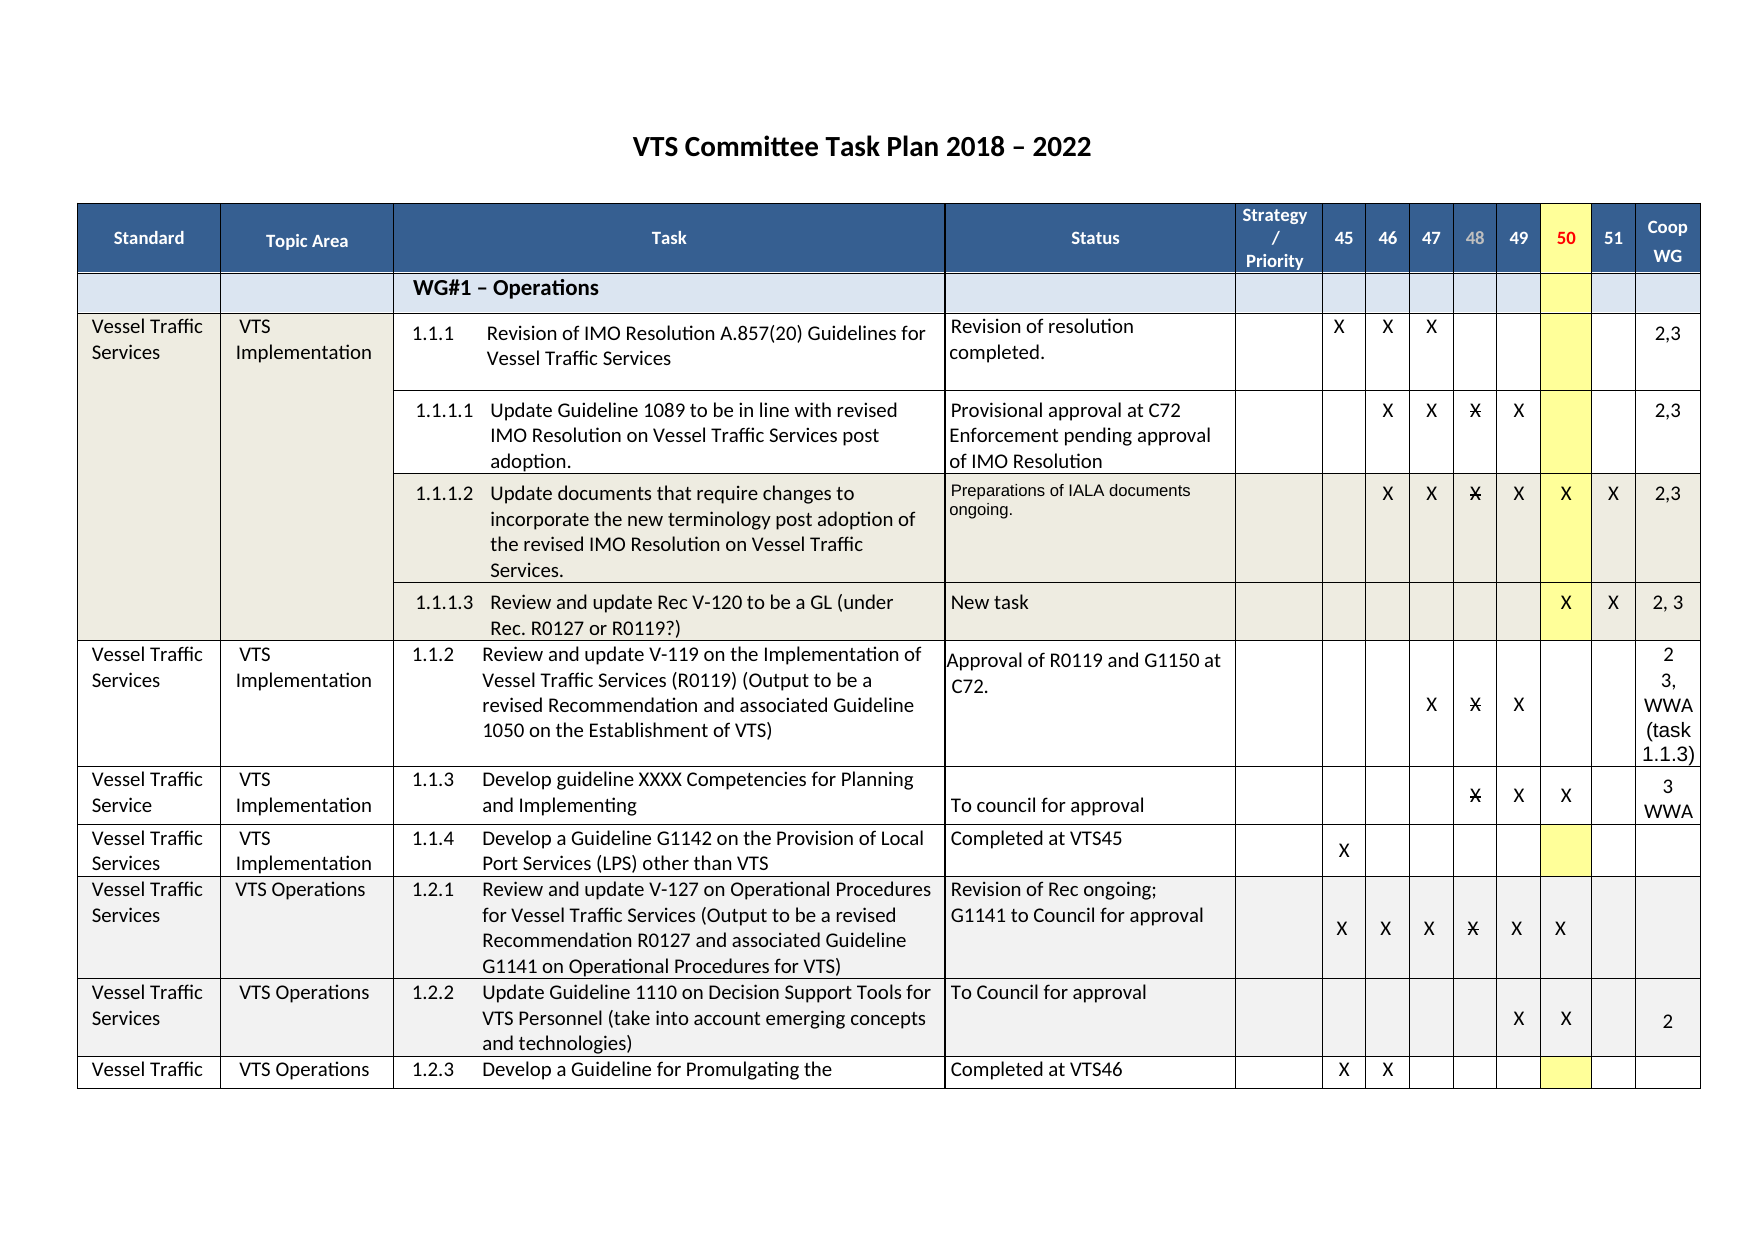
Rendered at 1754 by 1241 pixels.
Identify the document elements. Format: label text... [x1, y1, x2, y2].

table_cell Vessel Traffic Service [78, 767, 220, 824]
table_cell Vessel Traffic Services [78, 825, 220, 876]
table_cell [1236, 274, 1322, 312]
table_cell [1323, 274, 1365, 312]
table_cell X [1592, 583, 1635, 640]
table_cell X [1410, 474, 1453, 582]
table_cell X [1366, 1057, 1409, 1088]
table_header 51 [1592, 204, 1635, 272]
table_cell Vessel Traffic Services [78, 1057, 220, 1088]
table_cell X [1541, 877, 1591, 978]
table_cell X [1410, 314, 1453, 390]
table_cell X [1323, 877, 1365, 978]
text VTS Committee Task Plan 2018 – 2022 [89, 128, 1636, 164]
table_cell Approval of R0119 and G1150 at C72. [946, 641, 1235, 766]
table_cell 1.1.2 Review and update V-119 on the Implementation of Vessel Traffic Services (R0119) (Output to be a revised Recommendation and associated Guideline 1050 on the Establishment of VTS) [394, 641, 944, 766]
table_header Status [946, 204, 1235, 272]
table_header 47 [1410, 204, 1453, 272]
table_cell X [1410, 391, 1453, 473]
table_cell [1454, 825, 1496, 876]
table_cell X [1497, 391, 1540, 473]
table_cell [1592, 767, 1635, 824]
table_cell 2,3 [1636, 474, 1700, 582]
table_cell Revision of resolution completed. [946, 314, 1235, 390]
table_cell 1.2.2 Update Guideline 1110 on Decision Support Tools for VTS Personnel (take into account emerging concepts and technologies) [394, 979, 944, 1056]
table_cell X [1454, 767, 1496, 824]
table_cell X [1366, 877, 1409, 978]
table_cell [1592, 979, 1635, 1056]
table_cell X [1541, 474, 1591, 582]
table_cell [1497, 274, 1540, 312]
table_cell [1366, 825, 1409, 876]
table_cell [1454, 314, 1496, 390]
table_header Coop WG [1636, 204, 1700, 272]
table_cell [1592, 274, 1635, 312]
table_cell VTS Implementation [221, 314, 393, 640]
table_cell [1410, 1057, 1453, 1088]
table_cell [1592, 391, 1635, 473]
table_cell New task [946, 583, 1235, 640]
table_cell [1454, 1057, 1496, 1088]
table_cell Vessel Traffic Services [78, 877, 220, 978]
table_cell Vessel Traffic Services [78, 314, 220, 640]
table_cell WG#1 – Operations [394, 274, 944, 312]
table_header 48 [1454, 204, 1496, 272]
table_cell [1541, 314, 1591, 390]
table_cell Update documents that require changes to incorporate the new terminology post adoption of the revised IMO Resolution on Vessel Traffic Services. [394, 474, 944, 582]
table_cell [1541, 641, 1591, 766]
table_cell [78, 274, 220, 312]
table_cell [1592, 877, 1635, 978]
table_cell [1454, 979, 1496, 1056]
table_cell [1366, 583, 1409, 640]
table_cell [1592, 314, 1635, 390]
table_cell X [1366, 391, 1409, 473]
table_cell [1636, 274, 1700, 312]
table_cell To council for approval [946, 767, 1235, 824]
table_cell [1636, 825, 1700, 876]
table_cell Update Guideline 1089 to be in line with revised IMO Resolution on Vessel Traffic Services post adoption. [394, 391, 944, 473]
table_cell 2, 3 [1636, 583, 1700, 640]
table_cell [1366, 979, 1409, 1056]
table_cell 2 3, WWA (task 1.1.3) [1636, 641, 1700, 766]
table_cell 3 WWA [1636, 767, 1700, 824]
table_header 46 [1366, 204, 1409, 272]
table_header Task [394, 204, 944, 272]
table_cell X [1541, 979, 1591, 1056]
table_header Topic Area [221, 204, 393, 272]
table_cell [1236, 391, 1322, 473]
table_cell X [1541, 583, 1591, 640]
table_header 45 [1323, 204, 1365, 272]
table_cell X [1454, 641, 1496, 766]
table_cell X [1410, 641, 1453, 766]
table_cell X [1410, 877, 1453, 978]
table_cell X [1454, 391, 1496, 473]
table_cell X [1454, 877, 1496, 978]
table_cell X [1497, 474, 1540, 582]
table_cell X [1366, 474, 1409, 582]
table_cell [1236, 877, 1322, 978]
table_cell [1410, 274, 1453, 312]
table_cell [1636, 1057, 1700, 1088]
table_cell X [1497, 979, 1540, 1056]
table_cell [1323, 767, 1365, 824]
table_cell Completed at VTS45 [946, 825, 1235, 876]
table_cell [1236, 979, 1322, 1056]
table_cell X [1454, 474, 1496, 582]
table_cell Vessel Traffic Services [78, 979, 220, 1056]
table_cell [946, 274, 1235, 312]
table_cell [1366, 274, 1409, 312]
table_cell VTS Operations [221, 877, 393, 978]
table_cell Preparations of IALA documents ongoing. [946, 474, 1235, 582]
table_cell [1236, 825, 1322, 876]
table_cell [1592, 1057, 1635, 1088]
table_cell To Council for approval [946, 979, 1235, 1056]
table_cell 2 [1636, 979, 1700, 1056]
table_cell X [1497, 641, 1540, 766]
table_header 50 [1541, 204, 1591, 272]
table_cell [1410, 583, 1453, 640]
table_cell [1236, 641, 1322, 766]
table_cell [1541, 274, 1591, 312]
table_cell 2,3 [1636, 391, 1700, 473]
table_cell X [1497, 767, 1540, 824]
table_cell [221, 274, 393, 312]
table_cell Vessel Traffic Services [78, 641, 220, 766]
table_cell [1541, 825, 1591, 876]
table_cell [1454, 274, 1496, 312]
table_cell Provisional approval at C72 Enforcement pending approval of IMO Resolution [946, 391, 1235, 473]
table_cell 1.1.3 Develop guideline XXXX Competencies for Planning and Implementing [394, 767, 944, 824]
table_header Standard [78, 204, 220, 272]
table_cell [1366, 767, 1409, 824]
table_cell [1592, 641, 1635, 766]
table_cell 1.1.4 Develop a Guideline G1142 on the Provision of Local Port Services (LPS) other than VTS [394, 825, 944, 876]
table_cell [1497, 314, 1540, 390]
table_cell VTS Operations [221, 979, 393, 1056]
table_cell [1497, 825, 1540, 876]
table_cell VTS Implementation [221, 767, 393, 824]
table_cell [1541, 1057, 1591, 1088]
table_header 49 [1497, 204, 1540, 272]
table_cell [1410, 767, 1453, 824]
table_cell VTS Implementation [221, 825, 393, 876]
table_cell [1410, 825, 1453, 876]
table_cell [1236, 314, 1322, 390]
table_header Strategy/ Priority [1236, 204, 1322, 272]
table_cell [1323, 474, 1365, 582]
table_cell 2,3 [1636, 314, 1700, 390]
table_cell VTS Operations [221, 1057, 393, 1088]
table_cell [1236, 1057, 1322, 1088]
table_cell Completed at VTS46 [946, 1057, 1235, 1088]
table_cell Revision of Rec ongoing; G1141 to Council for approval [946, 877, 1235, 978]
table_cell VTS Implementation [221, 641, 393, 766]
table_cell [1541, 391, 1591, 473]
table_cell [1323, 391, 1365, 473]
table_cell [1236, 583, 1322, 640]
table_cell X [1497, 877, 1540, 978]
table_cell [1497, 1057, 1540, 1088]
table_cell X [1541, 767, 1591, 824]
table_cell [1366, 641, 1409, 766]
table_cell 1.2.1 Review and update V-127 on Operational Procedures for Vessel Traffic Services (Output to be a revised Recommendation R0127 and associated Guideline G1141 on Operational Procedures for VTS) [394, 877, 944, 978]
table_cell [1323, 583, 1365, 640]
table_cell [1497, 583, 1540, 640]
table_cell [1236, 767, 1322, 824]
table_cell Revision of IMO Resolution A.857(20) Guidelines for Vessel Traffic Services [394, 314, 944, 390]
table_cell [1410, 979, 1453, 1056]
table_cell [1592, 825, 1635, 876]
table_cell [1323, 641, 1365, 766]
table_cell [1236, 474, 1322, 582]
table_cell X [1323, 825, 1365, 876]
table_cell X [1592, 474, 1635, 582]
table_cell [1323, 979, 1365, 1056]
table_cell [394, 1057, 944, 1088]
table_cell [1636, 877, 1700, 978]
table_cell X [1366, 314, 1409, 390]
table_cell X [1323, 314, 1365, 390]
table_cell X [1323, 1057, 1365, 1088]
table_cell Review and update Rec V-120 to be a GL (under Rec. R0127 or R0119?) [394, 583, 944, 640]
table_cell [1454, 583, 1496, 640]
